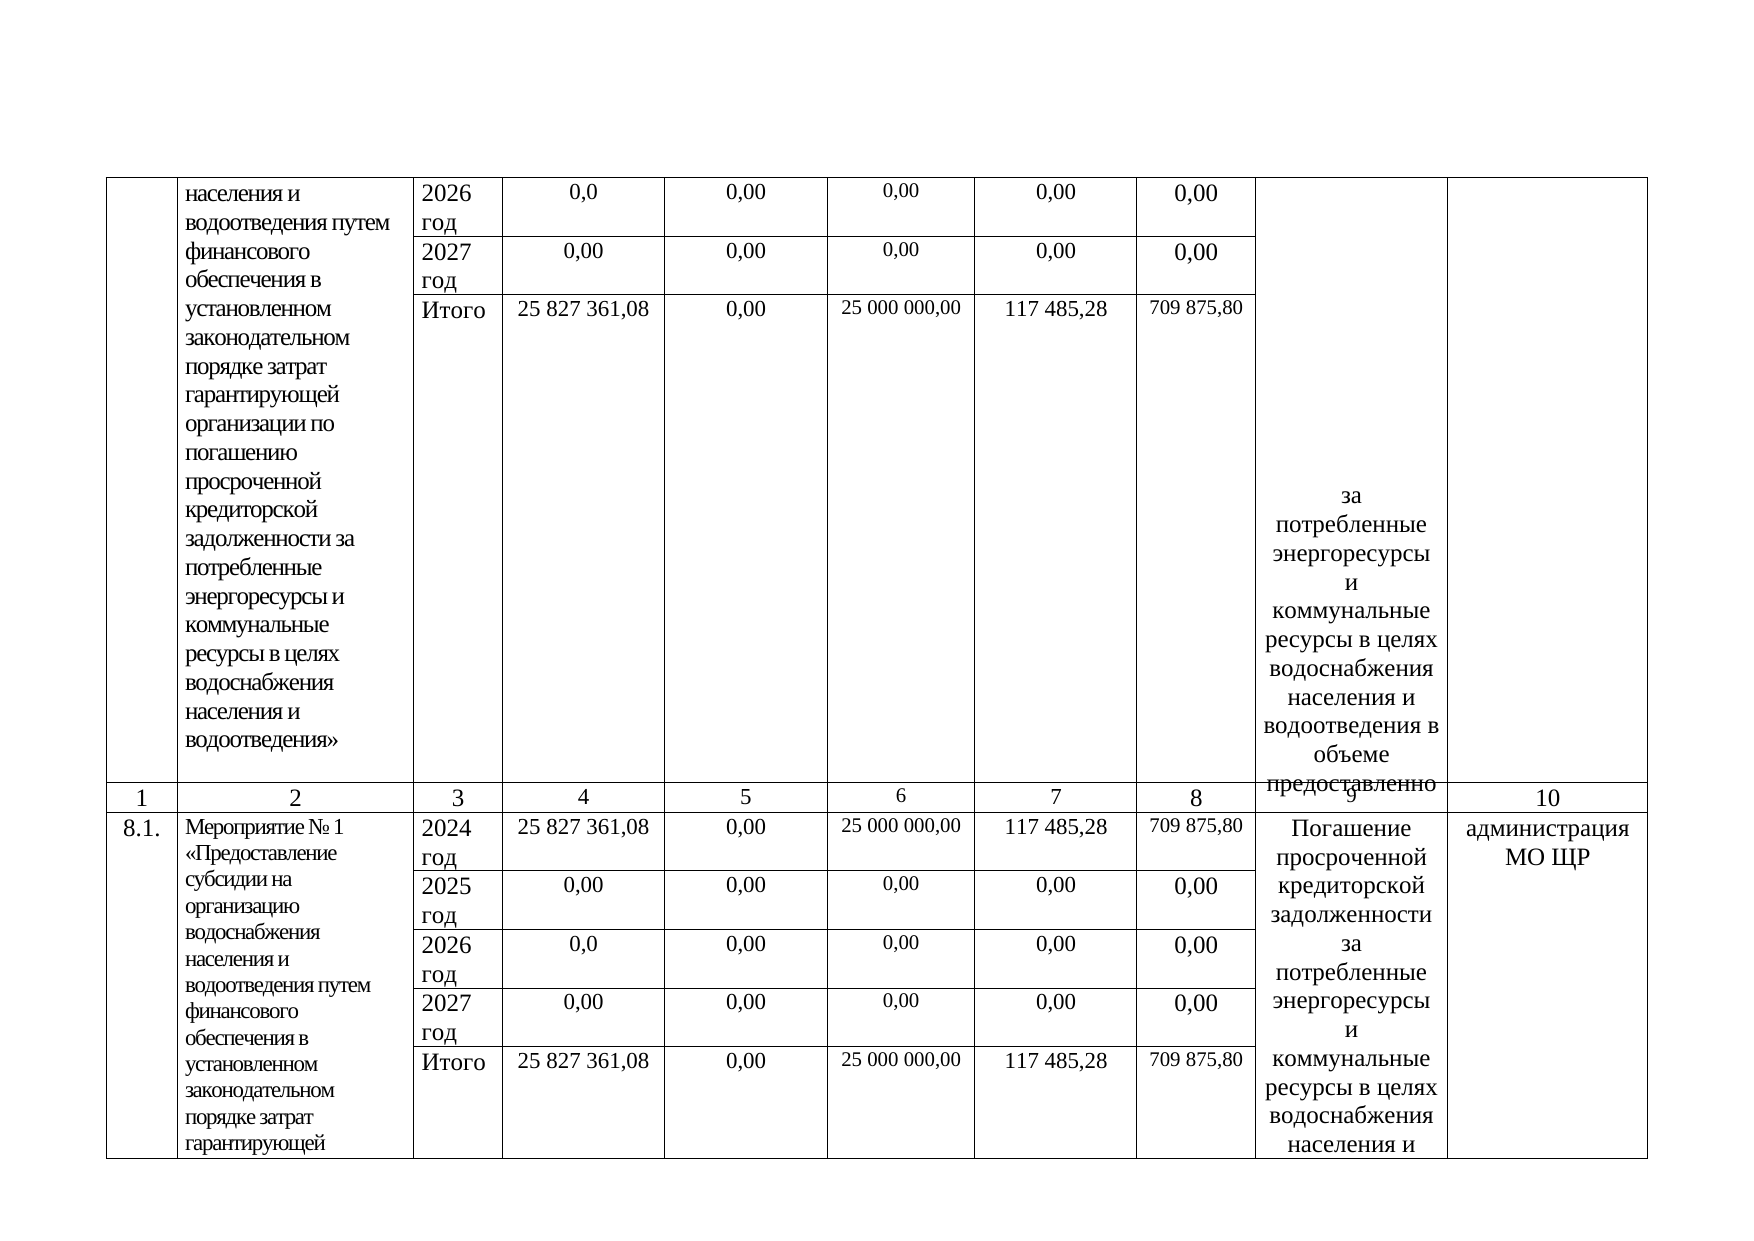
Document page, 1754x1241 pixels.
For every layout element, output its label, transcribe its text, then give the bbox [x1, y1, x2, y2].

table_cell 0,00 [975, 930, 1136, 987]
table_cell 117 485,28 [975, 813, 1136, 870]
table_cell 7 [975, 783, 1136, 812]
table_cell 0,00 [1137, 989, 1255, 1046]
table_cell 117 485,28 [975, 1047, 1136, 1158]
table_cell 8.1. [107, 813, 177, 1158]
table_cell 0,00 [503, 871, 664, 929]
table_cell Мероприятие № 1 «Предоставление субсидии на организацию водоснабжения населения и водоотведения путем финансового обеспечения в установленном законодательном порядке затрат гарантирующей организации по погашению просроченной кредиторской задолженности за потребленные энергоресурсы и коммунальные ресурсы в целях водоснабжения населения и водоотведения» [178, 813, 413, 1158]
table_cell 0,00 [665, 1047, 827, 1158]
table_cell 2025 год [414, 871, 502, 929]
table_cell 4 [503, 783, 664, 812]
table_cell Итого [414, 1047, 502, 1158]
table_cell 2026 год [414, 178, 502, 236]
table_cell 0,00 [828, 178, 974, 236]
table_cell 2027 год [414, 989, 502, 1046]
table_cell 5 [665, 783, 827, 812]
table_cell 0,00 [975, 871, 1136, 929]
table_cell 0,00 [1137, 930, 1255, 987]
table_cell 0,00 [1137, 237, 1255, 294]
table_cell 0,00 [975, 989, 1136, 1046]
table_cell 25 000 000,00 [828, 295, 974, 782]
table_cell 0,0 [503, 178, 664, 236]
table_cell 0,00 [665, 989, 827, 1046]
table_cell 0,00 [975, 178, 1136, 236]
table_cell 0,00 [1137, 871, 1255, 929]
table_cell 0,00 [665, 178, 827, 236]
table_cell 117 485,28 [975, 295, 1136, 782]
table_cell 0,0 [503, 930, 664, 987]
table_cell 0,00 [665, 295, 827, 782]
table_cell 10 [1448, 783, 1647, 812]
table_cell 2026 год [414, 930, 502, 987]
table_cell 1 [107, 783, 177, 812]
table_cell Итого [414, 295, 502, 782]
table_cell 6 [828, 783, 974, 812]
table_cell 2027 год [414, 237, 502, 294]
table_cell 25 000 000,00 [828, 1047, 974, 1158]
table_cell 0,00 [828, 989, 974, 1046]
table_cell 0,00 [828, 871, 974, 929]
table_cell 0,00 [828, 930, 974, 987]
table_cell 25 827 361,08 [503, 1047, 664, 1158]
table_cell 709 875,80 [1137, 813, 1255, 870]
table_cell 0,00 [828, 237, 974, 294]
table_cell 3 [414, 783, 502, 812]
table_cell 0,00 [975, 237, 1136, 294]
table_cell 0,00 [665, 237, 827, 294]
table_cell 0,00 [665, 930, 827, 987]
table_cell 9 [1256, 783, 1447, 812]
table_cell 25 827 361,08 [503, 295, 664, 782]
table_cell 0,00 [665, 813, 827, 870]
table_cell 709 875,80 [1137, 295, 1255, 782]
table_cell 2024 год [414, 813, 502, 870]
table_cell 8 [1137, 783, 1255, 812]
table_cell 0,00 [665, 871, 827, 929]
table_cell администрация МО ЩР [1448, 813, 1647, 1158]
table_cell 0,00 [1137, 178, 1255, 236]
table_cell 25 000 000,00 [828, 813, 974, 870]
table_cell 25 827 361,08 [503, 813, 664, 870]
table_cell 0,00 [503, 237, 664, 294]
table_cell 2 [178, 783, 413, 812]
table_cell Погашение просроченной кредиторской задолженности за потребленные энергоресурсы и коммунальные ресурсы в целях водоснабжения населения и водоотведения в объеме предоставленной субсидии [1256, 813, 1447, 1158]
table_cell 0,00 [503, 989, 664, 1046]
table_cell 709 875,80 [1137, 1047, 1255, 1158]
